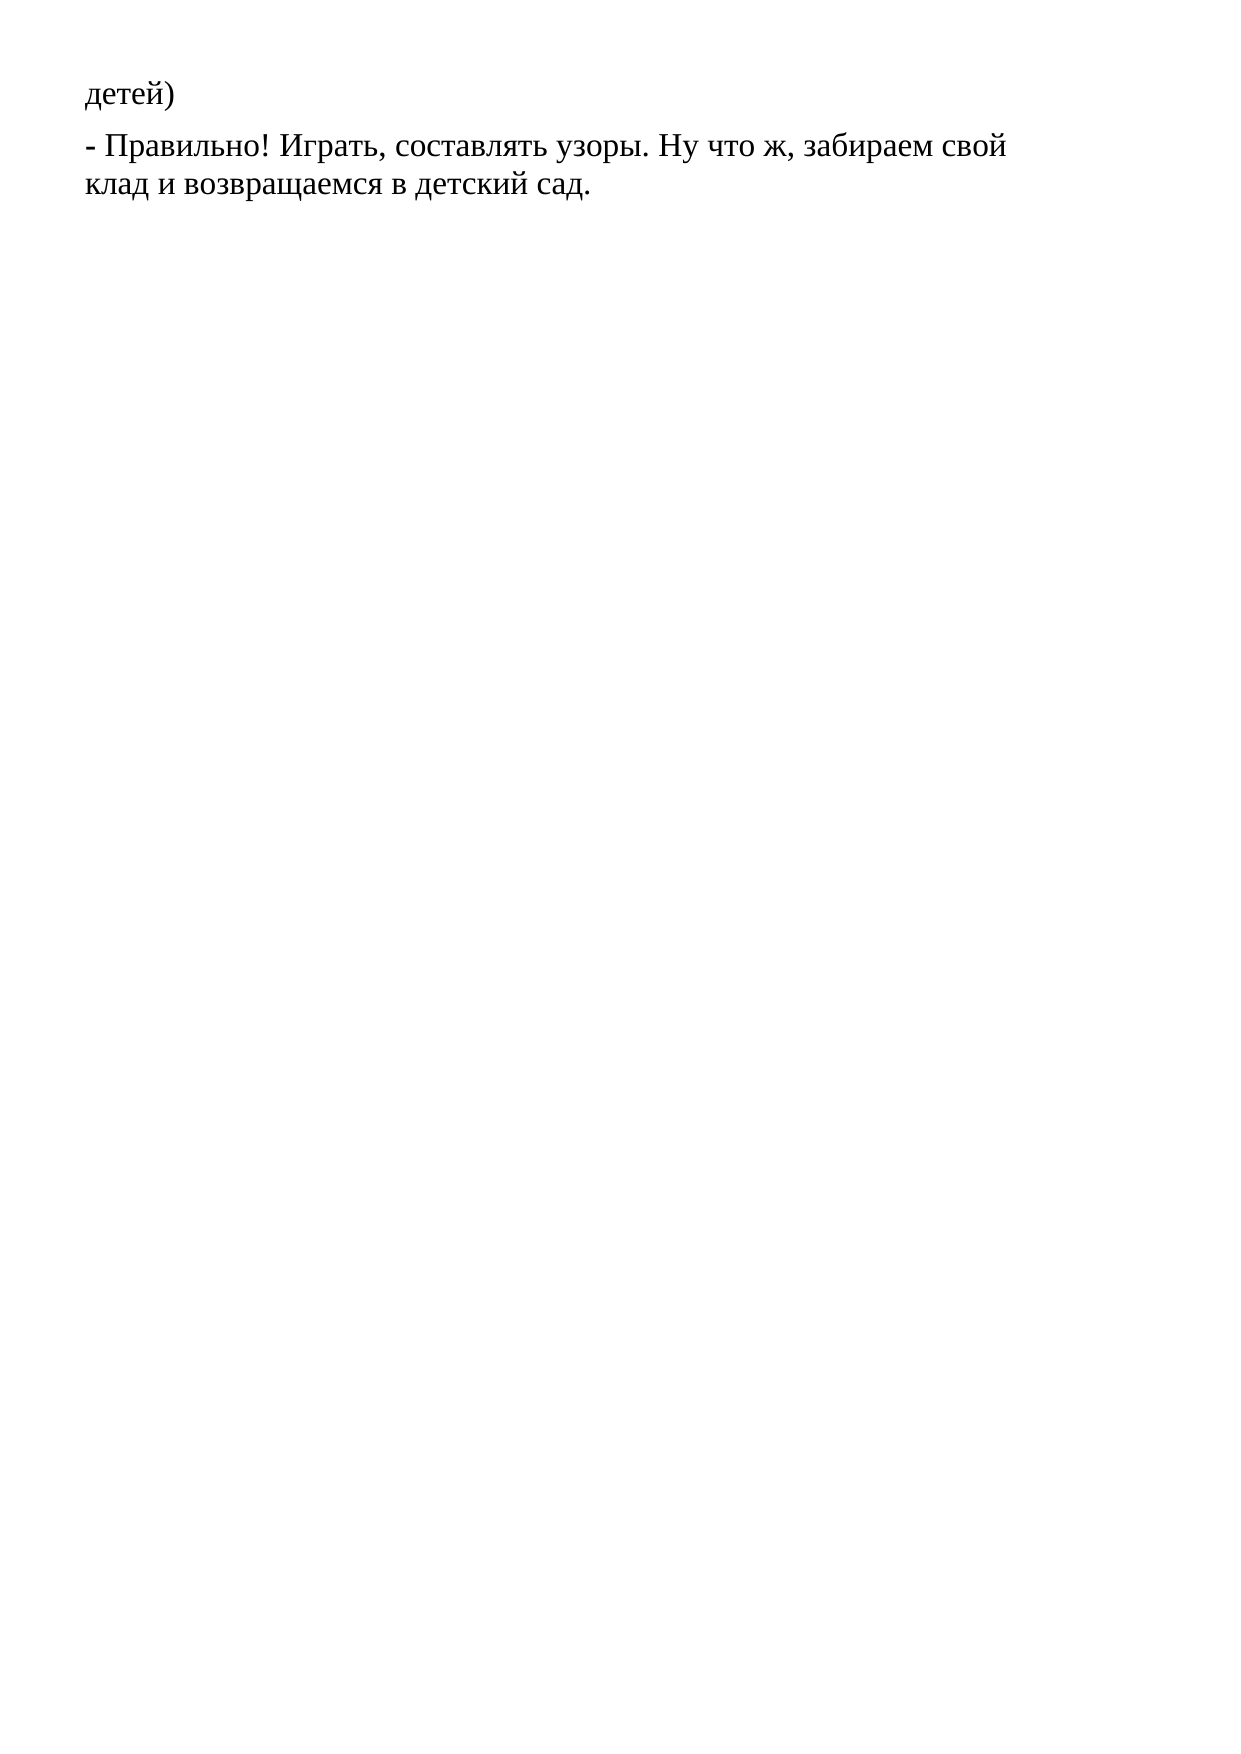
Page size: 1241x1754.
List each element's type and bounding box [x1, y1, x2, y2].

table_cell [85, 59, 1034, 216]
